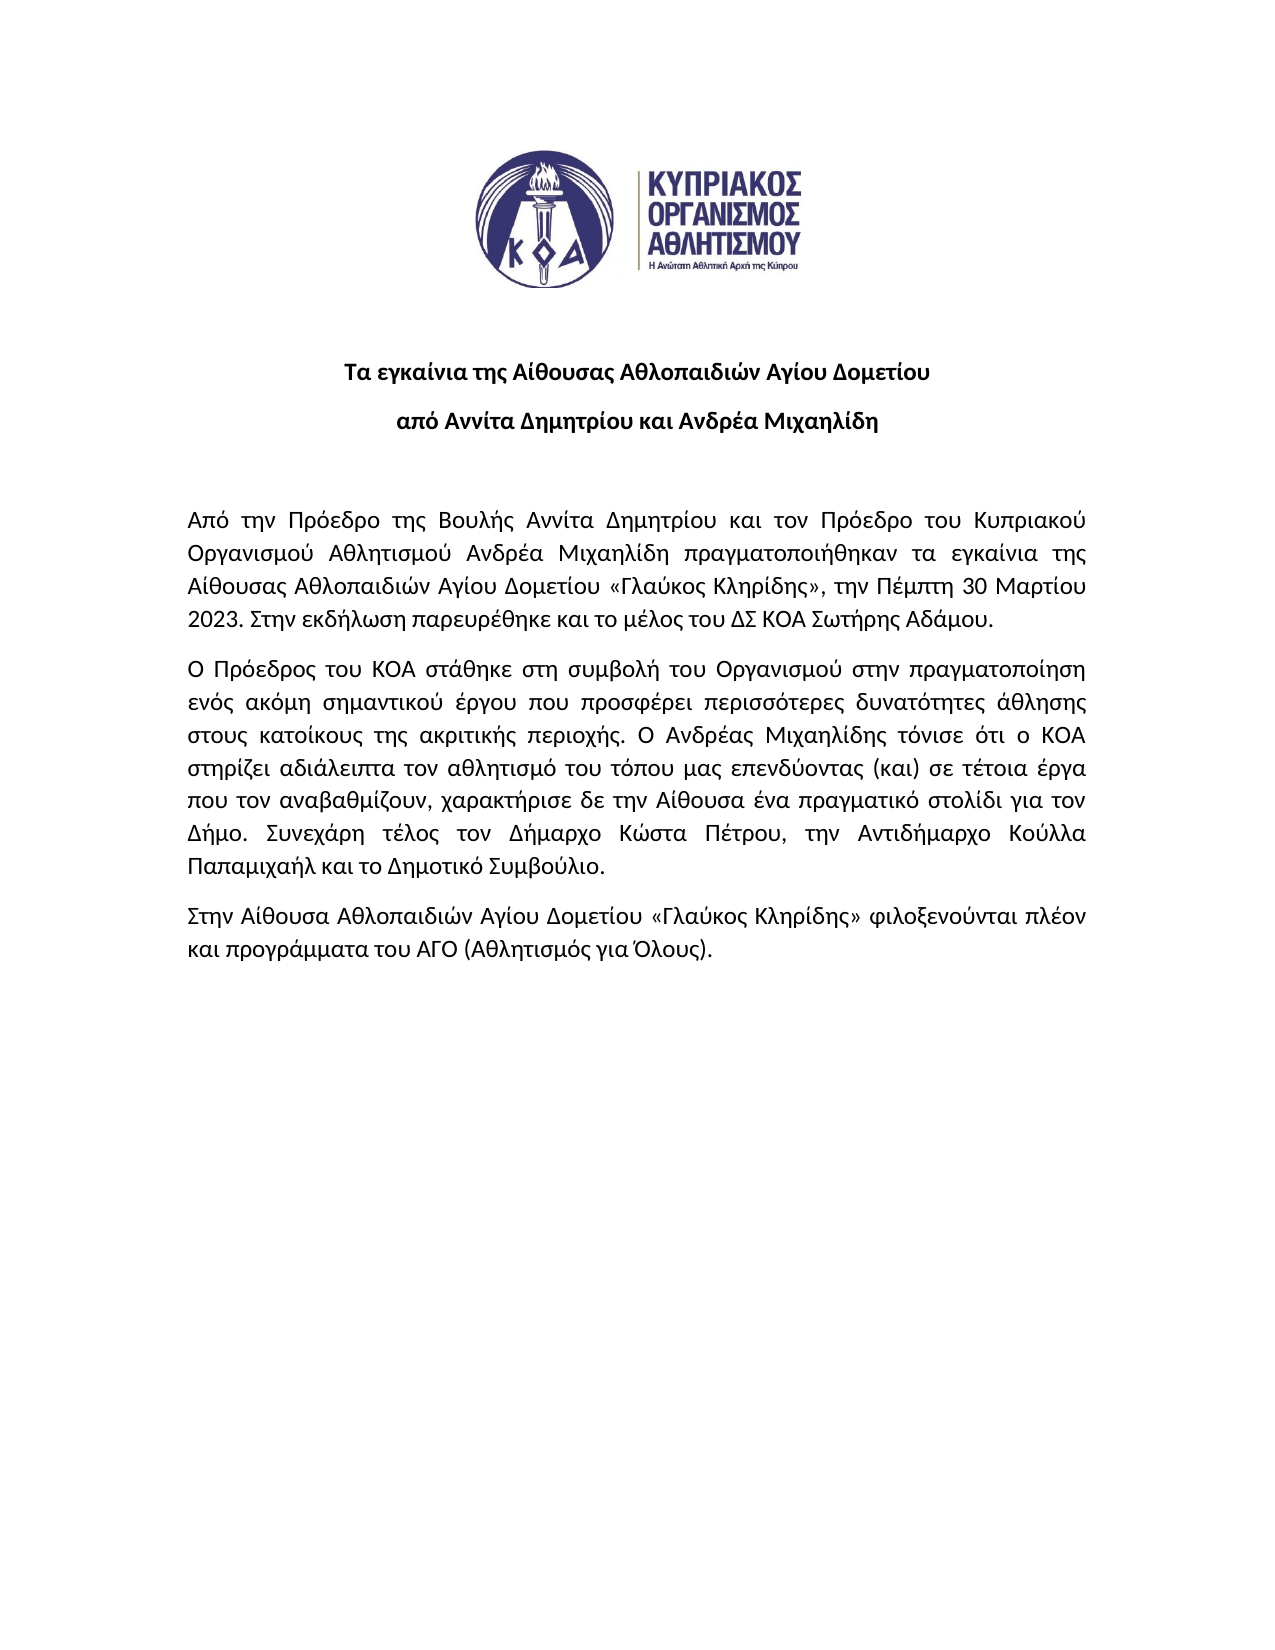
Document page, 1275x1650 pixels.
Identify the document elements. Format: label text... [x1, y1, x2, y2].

picture [473, 150, 802, 288]
text Από την Πρόεδρο της Βουλής Αννίτα Δημητρίου και τον Πρόεδρο του Κυπριακού Οργανισμού Αθλητισμού Ανδρέα Μιχαηλίδη πραγματοποιήθηκαν τα εγκαίνια της Αίθουσας Αθλοπαιδιών Αγίου Δομετίου «Γλαύκος Κληρίδης», την Πέμπτη 30 Μαρτίου 2023. Στην εκδήλωση παρευρέθηκε και το μέλος του ΔΣ ΚΟΑ Σωτήρης Αδάμου. [187, 505, 1087, 634]
text Τα εγκαίνια της Αίθουσας Αθλοπαιδιών Αγίου Δομετίου [187, 356, 1087, 386]
text Ο Πρόεδρος του ΚΟΑ στάθηκε στη συμβολή του Οργανισμού στην πραγματοποίηση ενός ακόμη σημαντικού έργου που προσφέρει περισσότερες δυνατότητες άθλησης στους κατοίκους της ακριτικής περιοχής. Ο Ανδρέας Μιχαηλίδης τόνισε ότι ο ΚΟΑ στηρίζει αδιάλειπτα τον αθλητισμό του τόπου μας επενδύοντας (και) σε τέτοια έργα που τον αναβαθμίζουν, χαρακτήρισε δε την Αίθουσα ένα πραγματικό στολίδι για τον Δήμο. Συνεχάρη τέλος τον Δήμαρχο Κώστα Πέτρου, την Αντιδήμαρχο Κούλλα Παπαμιχαήλ και το Δημοτικό Συμβούλιο. [187, 653, 1087, 881]
text Στην Αίθουσα Αθλοπαιδιών Αγίου Δομετίου «Γλαύκος Κληρίδης» φιλοξενούνται πλέον και προγράμματα του ΑΓΟ (Αθλητισμός για Όλους). [187, 900, 1087, 963]
text από Αννίτα Δημητρίου και Ανδρέα Μιχαηλίδη [187, 406, 1087, 436]
